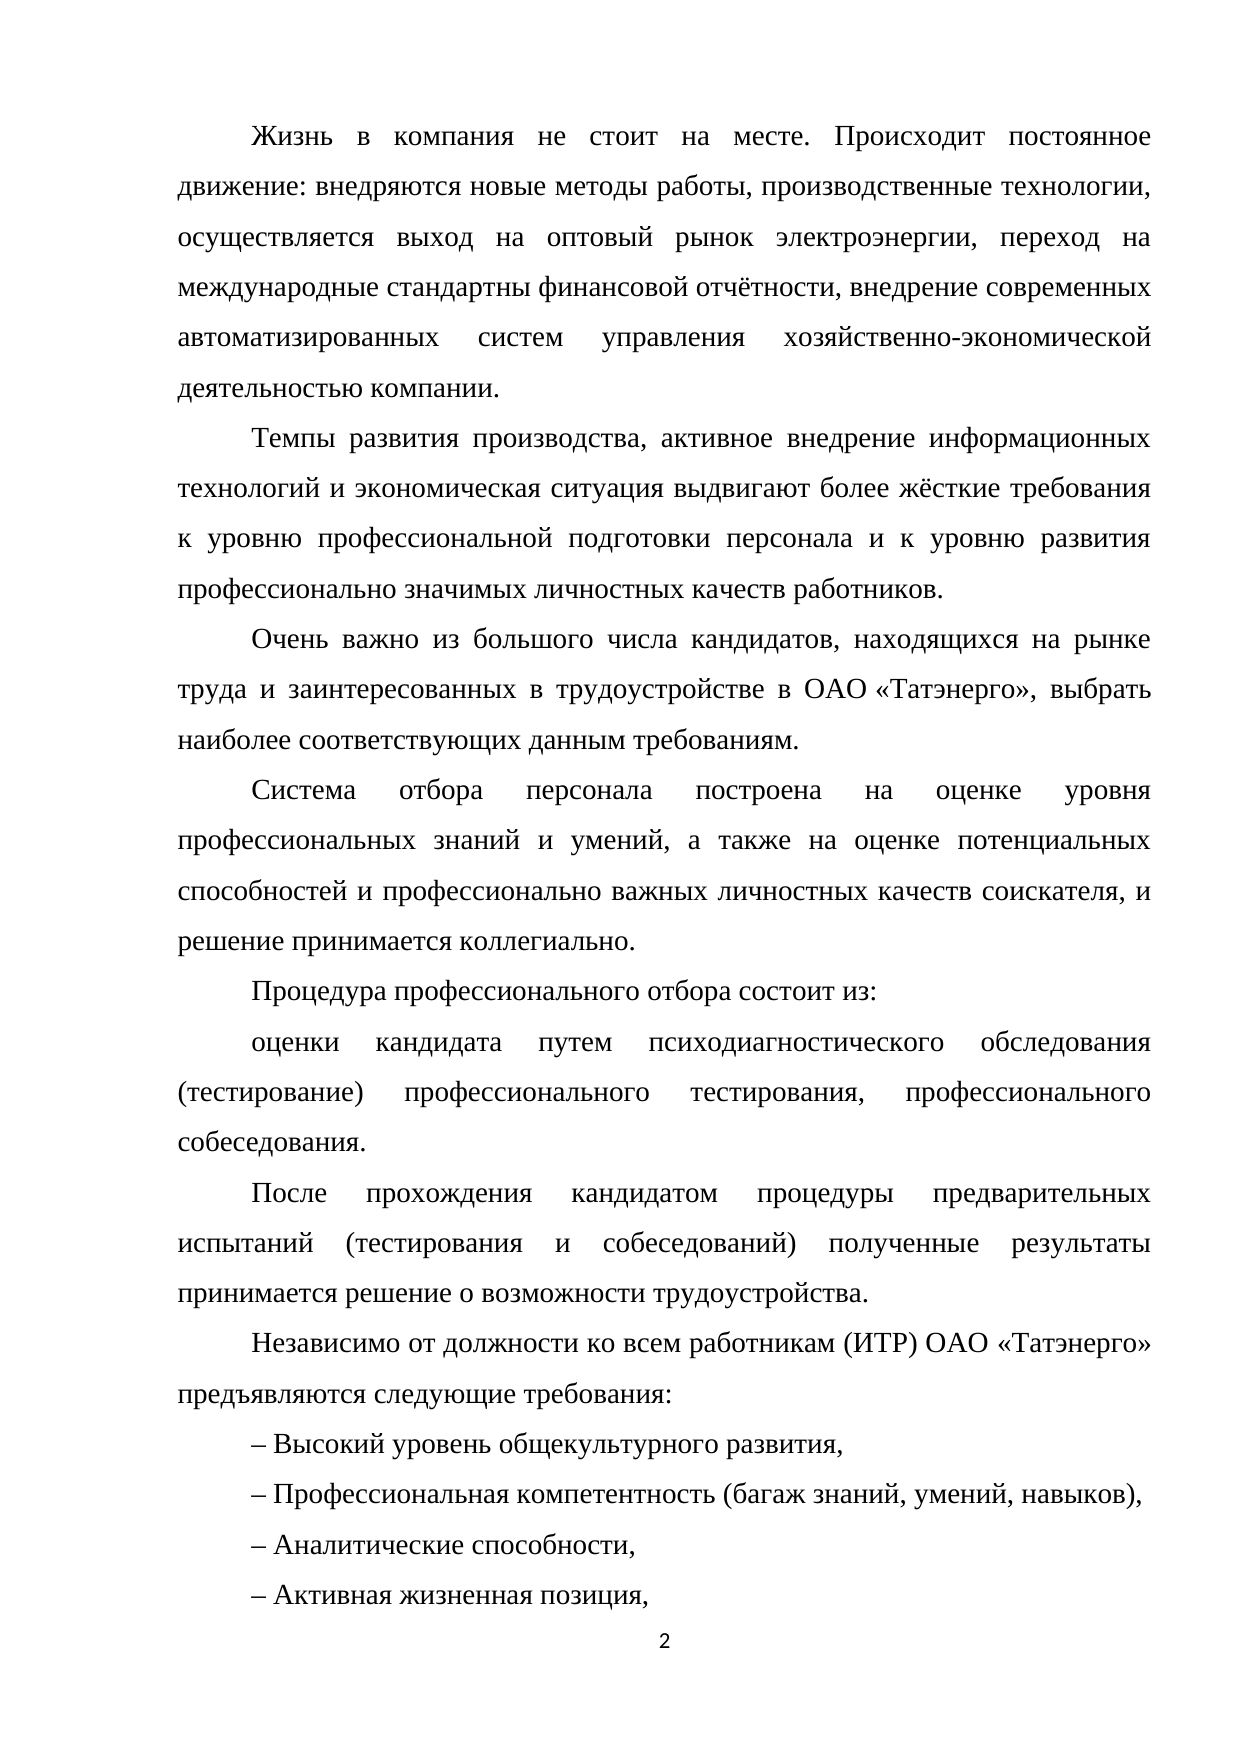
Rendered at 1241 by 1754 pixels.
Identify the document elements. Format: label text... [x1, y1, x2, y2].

text Очень важно из большого числа кандидатов, находящихся на рынке труда и заинтересованных в трудоустройстве в ОАО «Татэнерго», выбрать наиболее соответствующих данным требованиям. [177, 621, 1152, 755]
text Система отбора персонала построена на оценке уровня профессиональных знаний и умений, а также на оценке потенциальных способностей и профессионально важных личностных качеств соискателя, и решение принимается коллегиально. [177, 772, 1152, 957]
text – Аналитические способности, [177, 1527, 1152, 1560]
text Жизнь в компания не стоит на месте. Происходит постоянное движение: внедряются новые методы работы, производственные технологии, осуществляется выход на оптовый рынок электроэнергии, переход на международные стандартны финансовой отчётности, внедрение современных автоматизированных систем управления хозяйственно-экономической деятельностью компании. [177, 118, 1152, 403]
text – Высокий уровень общекультурного развития, [177, 1426, 1152, 1460]
text После прохождения кандидатом процедуры предварительных испытаний (тестирования и собеседований) полученные результаты принимается решение о возможности трудоустройства. [177, 1175, 1152, 1309]
text – Активная жизненная позиция, [177, 1577, 1152, 1611]
text Процедура профессионального отбора состоит из: [177, 973, 1152, 1007]
text оценки кандидата путем психодиагностического обследования (тестирование) профессионального тестирования, профессионального собеседования. [177, 1024, 1152, 1158]
text Независимо от должности ко всем работникам (ИТР) ОАО «Татэнерго» предъявляются следующие требования: [177, 1326, 1152, 1409]
text Темпы развития производства, активное внедрение информационных технологий и экономическая ситуация выдвигают более жёсткие требования к уровню профессиональной подготовки персонала и к уровню развития профессионально значимых личностных качеств работников. [177, 420, 1152, 604]
text – Профессиональная компетентность (багаж знаний, умений, навыков), [177, 1477, 1152, 1510]
